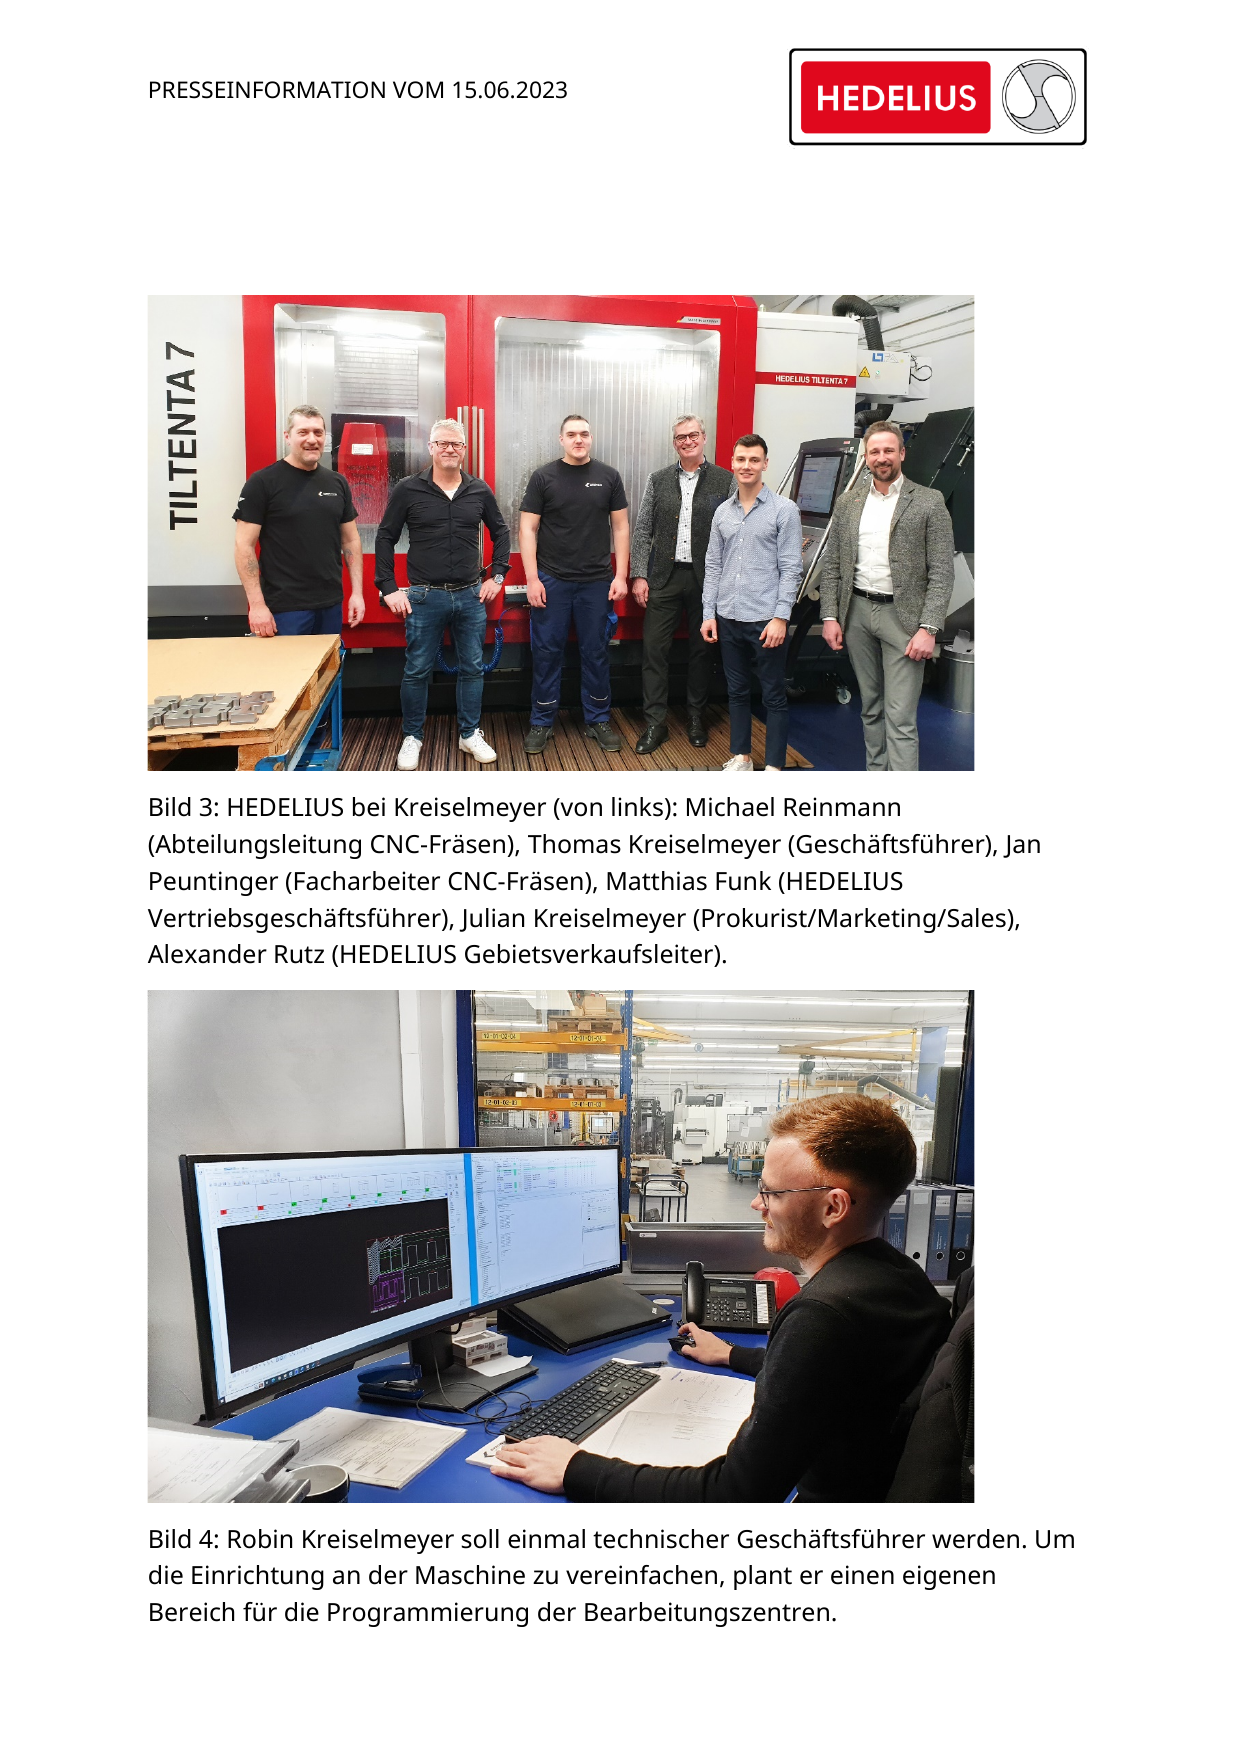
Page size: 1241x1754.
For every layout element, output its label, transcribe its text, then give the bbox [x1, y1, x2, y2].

picture [147, 990, 975, 1503]
picture [147, 295, 975, 771]
text Bild 3: HEDELIUS bei Kreiselmeyer (von links): Michael Reinmann (Abteilungsleitung CNC-Fräsen), Thomas Kreiselmeyer (Geschäftsführer), Jan Peuntinger (Facharbeiter CNC-Fräsen), Matthias Funk (HEDELIUS Vertriebsgeschäftsführer), Julian Kreiselmeyer (Prokurist/Marketing/Sales), Alexander Rutz (HEDELIUS Gebietsverkaufsleiter). [148, 790, 1092, 971]
text Bild 4: Robin Kreiselmeyer soll einmal technischer Geschäftsführer werden. Um die Einrichtung an der Maschine zu vereinfachen, plant er einen eigenen Bereich für die Programmierung der Bearbeitungszentren. [148, 1521, 1092, 1629]
picture [783, 42, 1090, 149]
